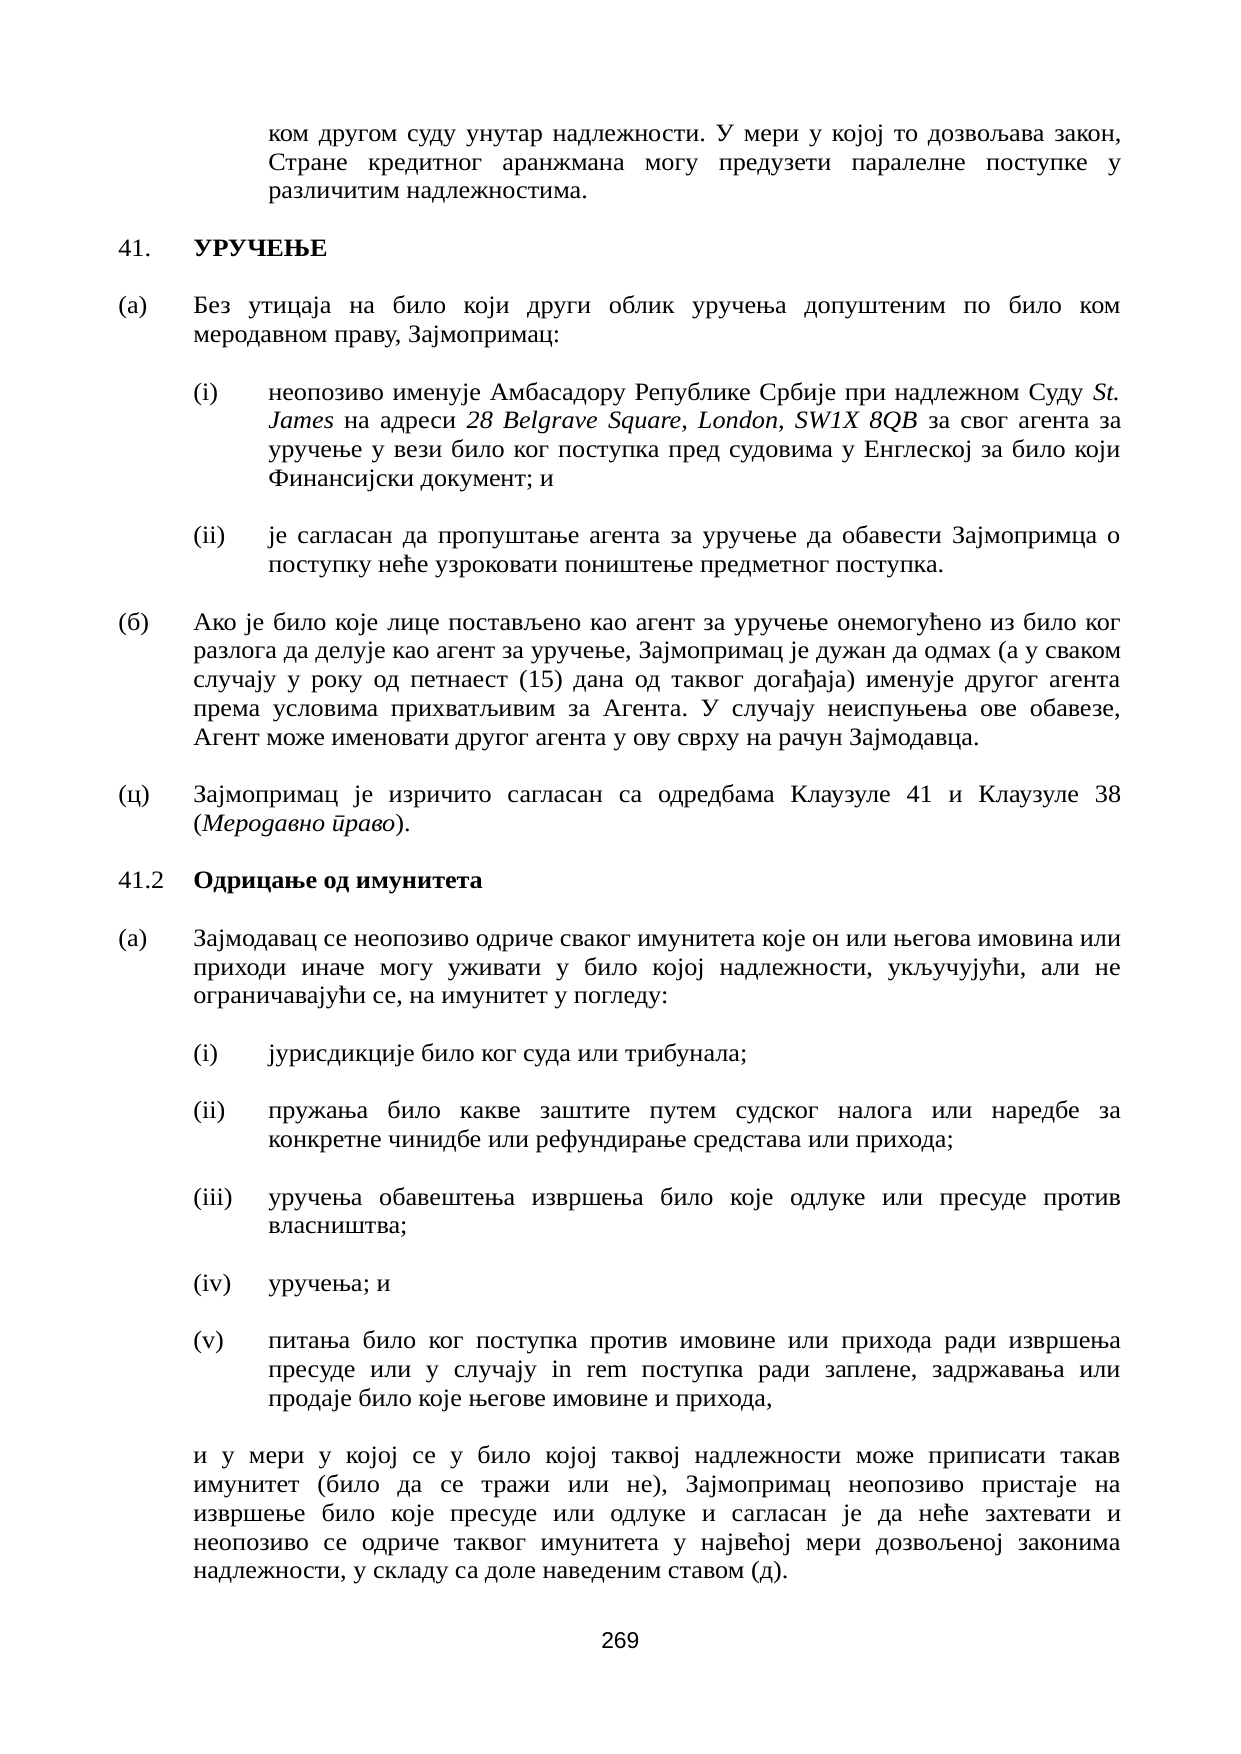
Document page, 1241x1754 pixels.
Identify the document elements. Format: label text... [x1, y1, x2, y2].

text (а) Зајмодавац се неопозиво одриче сваког имунитета које он или његова имовина или приходи иначе могу уживати у било којој надлежности, укључујући, али не ограничавајући се, на имунитет у погледу: [118, 923, 1122, 1009]
text (i) неопозиво именује Амбасадору Републике Србије при надлежном Суду St. James на адреси 28 Belgrave Square, London, SW1X 8QB за свог агента за уручење у вези било ког поступка пред судовима у Енглеској за било који Финансијски документ; и [193, 377, 1122, 492]
text (v) питања било ког поступка против имовине или прихода ради извршења пресуде или у случају in rem поступка ради заплене, задржавања или продаје било које његове имовине и прихода, [193, 1326, 1122, 1412]
text и у мери у којој се у било којој таквој надлежности може приписати такав имунитет (било да се тражи или не), Зајмопримац неопозиво пристаје на извршење било које пресуде или одлуке и сагласан је да неће захтевати и неопозиво се одриче таквог имунитета у највећој мери дозвољеној законима надлежности, у складу са доле наведеним ставом (д). [118, 1441, 1122, 1584]
text (ii) је сагласан да пропуштање агента за уручење да обавести Зајмопримца о поступку неће узроковати поништење предметног поступка. [193, 521, 1122, 578]
text (iii) уручења обавештења извршења било које одлуке или пресуде против власништва; [193, 1182, 1122, 1239]
text (ц) Зајмопримац је изричито сагласан са одредбама Клаузуле 41 и Клаузуле 38 (Меродавно право). [118, 779, 1122, 837]
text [193, 118, 1122, 204]
text 41.2 Одрицање од имунитета [118, 866, 1122, 894]
text (i) јурисдикцијe било ког суда или трибунала; [193, 1038, 1122, 1067]
text (ii) пружања било какве заштите путем судског налога или наредбе за конкретне чинидбе или рефундирање средстава или прихода; [193, 1096, 1122, 1153]
text (б) Ако је било које лице постављено као агент за уручење онемогућено из било ког разлога да делује као агент за уручење, Зајмопримац је дужан да одмах (а у сваком случају у року од петнаест (15) дана од таквог догађаја) именује другог агента према условима прихватљивим за Агента. У случају неиспуњења ове обавезе, Агент може именовати другог агента у ову сврху на рачун Зајмодавца. [118, 607, 1122, 751]
text (a) Без утицаја на било који други облик уручења допуштеним по било ком меродавном праву, Зајмопримац: [118, 291, 1122, 348]
text (iv) уручењa; и [193, 1268, 1122, 1297]
text 41. УРУЧЕЊЕ [118, 233, 1122, 262]
